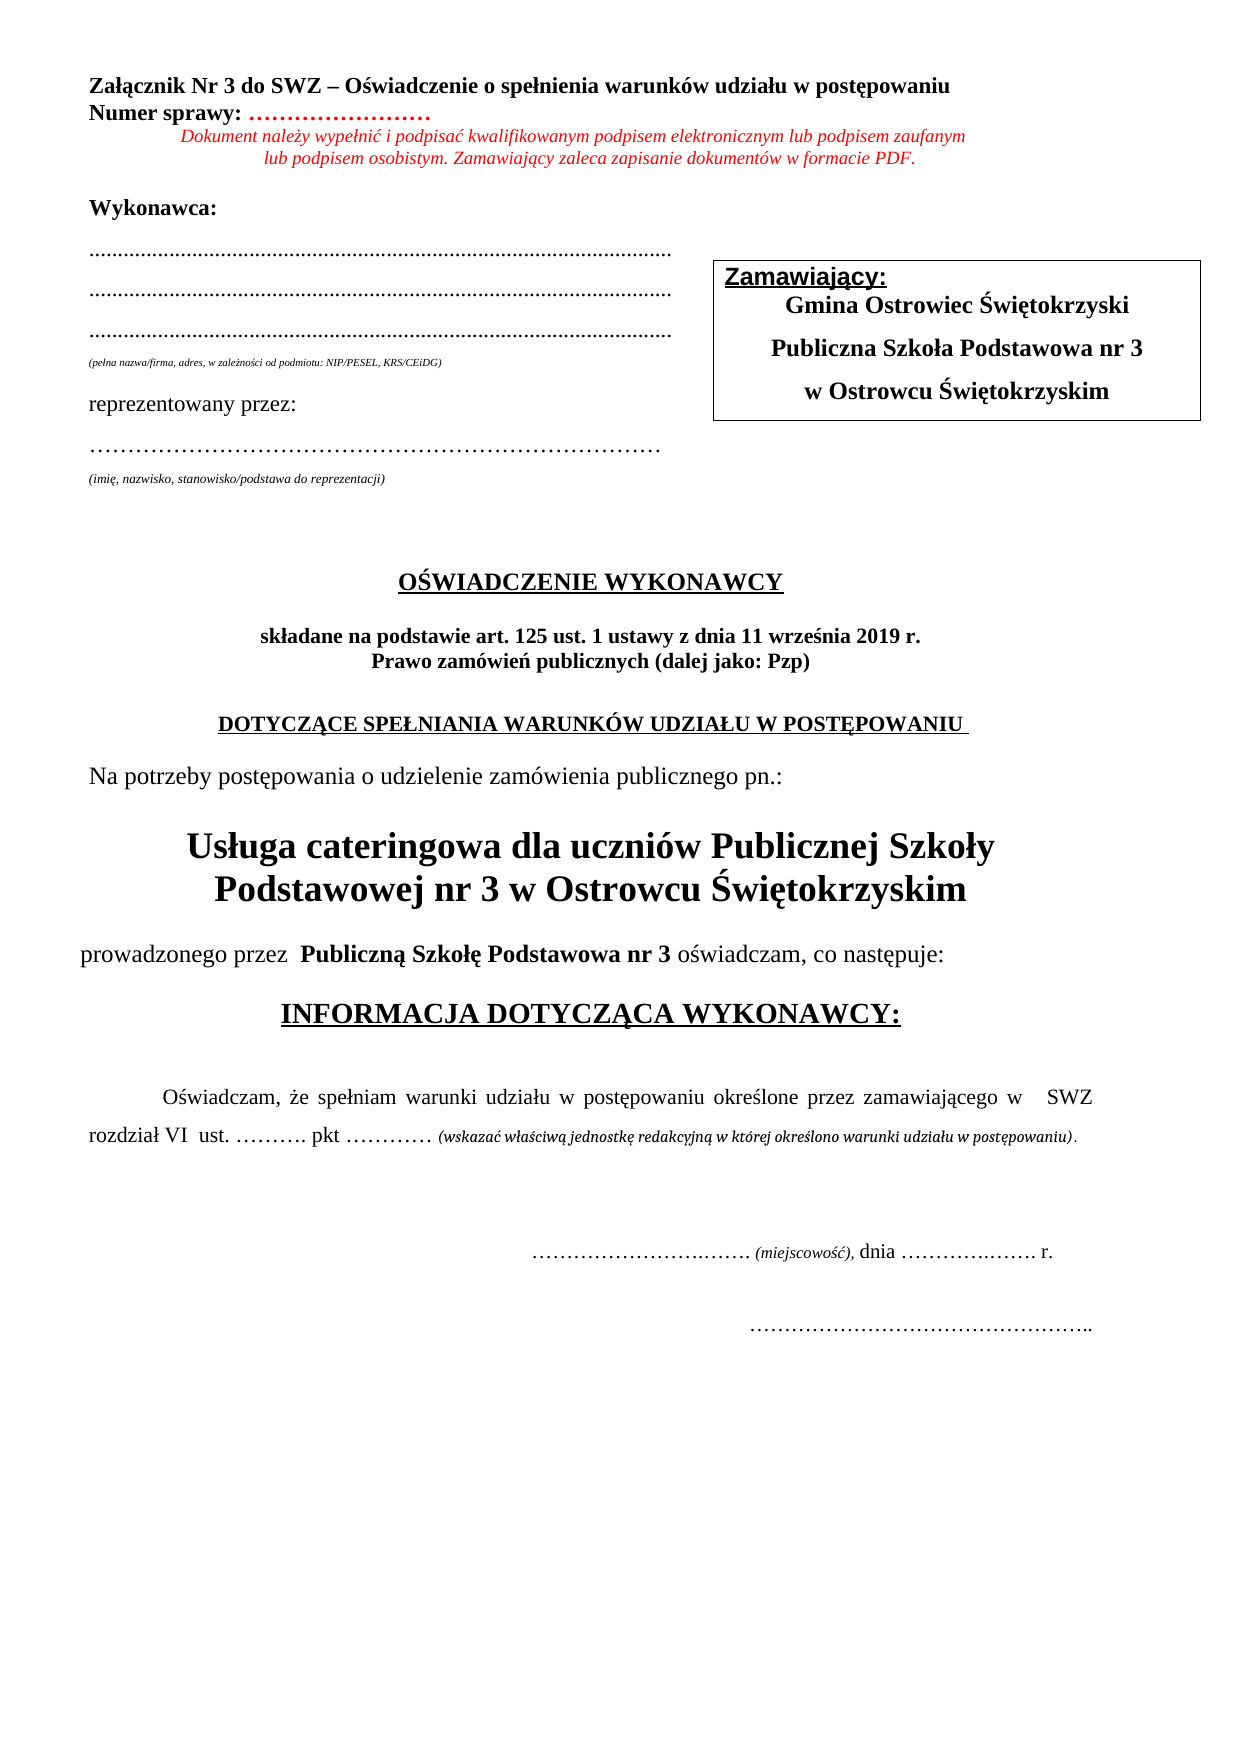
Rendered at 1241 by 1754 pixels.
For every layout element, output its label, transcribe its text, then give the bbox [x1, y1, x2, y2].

text prowadzonego przez Publiczną Szkołę Podstawowa nr 3 oświadczam, co następuje: [74, 939, 1093, 967]
text reprezentowany przez: [89, 390, 713, 417]
text …………………….……. (miejscowość), dnia ………….……. r. [89, 1239, 1093, 1263]
text Oświadczam, że spełniam warunki udziału w postępowaniu określone przez zamawiającego w SWZ rozdział VI ust. ………. pkt ………… (wskazać właściwą jednostkę redakcyjną w której określono warunki udziału w postępowaniu). [89, 1084, 1093, 1148]
text Wykonawca: [89, 194, 1093, 221]
text (imię, nazwisko, stanowisko/podstawa do reprezentacji) [89, 471, 1093, 498]
text ...................................................................................................... [89, 316, 713, 342]
text Numer sprawy: …………………… [89, 99, 1093, 125]
text ...................................................................................................... [89, 275, 713, 302]
text ...................................................................................................... [89, 235, 1093, 261]
table_header Zamawiający: Gmina Ostrowiec Świętokrzyski Publiczna Szkoła Podstawowa nr 3 w Ostrowcu Świętokrzyskim [714, 261, 1200, 419]
text ………………………………………………………………… [89, 431, 1093, 457]
text INFORMACJA DOTYCZĄCA WYKONAWCY: [89, 996, 1093, 1030]
text DOTYCZĄCE SPEŁNIANIA WARUNKÓW UDZIAŁU W POSTĘPOWANIU [89, 711, 1093, 736]
text (pełna nazwa/firma, adres, w zależności od podmiotu: NIP/PESEL, KRS/CEiDG) [89, 356, 713, 378]
text składane na podstawie art. 125 ust. 1 ustawy z dnia 11 września 2019 r. [89, 623, 1093, 648]
text Załącznik Nr 3 do SWZ – Oświadczenie o spełnienia warunków udziału w postępowaniu [89, 72, 1093, 99]
text Dokument należy wypełnić i podpisać kwalifikowanym podpisem elektronicznym lub podpisem zaufanym lub podpisem osobistym. Zamawiający zaleca zapisanie dokumentów w formacie PDF. [59, 125, 1093, 168]
text ………………………………………….. [89, 1312, 1093, 1336]
text Na potrzeby postępowania o udzielenie zamówienia publicznego pn.: [89, 761, 1093, 790]
text OŚWIADCZENIE WYKONAWCY [89, 567, 1093, 596]
text Usługa cateringowa dla uczniów Publicznej Szkoły Podstawowej nr 3 w Ostrowcu Świętokrzyskim [89, 824, 1093, 910]
text Prawo zamówień publicznych (dalej jako: Pzp) [89, 648, 1093, 673]
